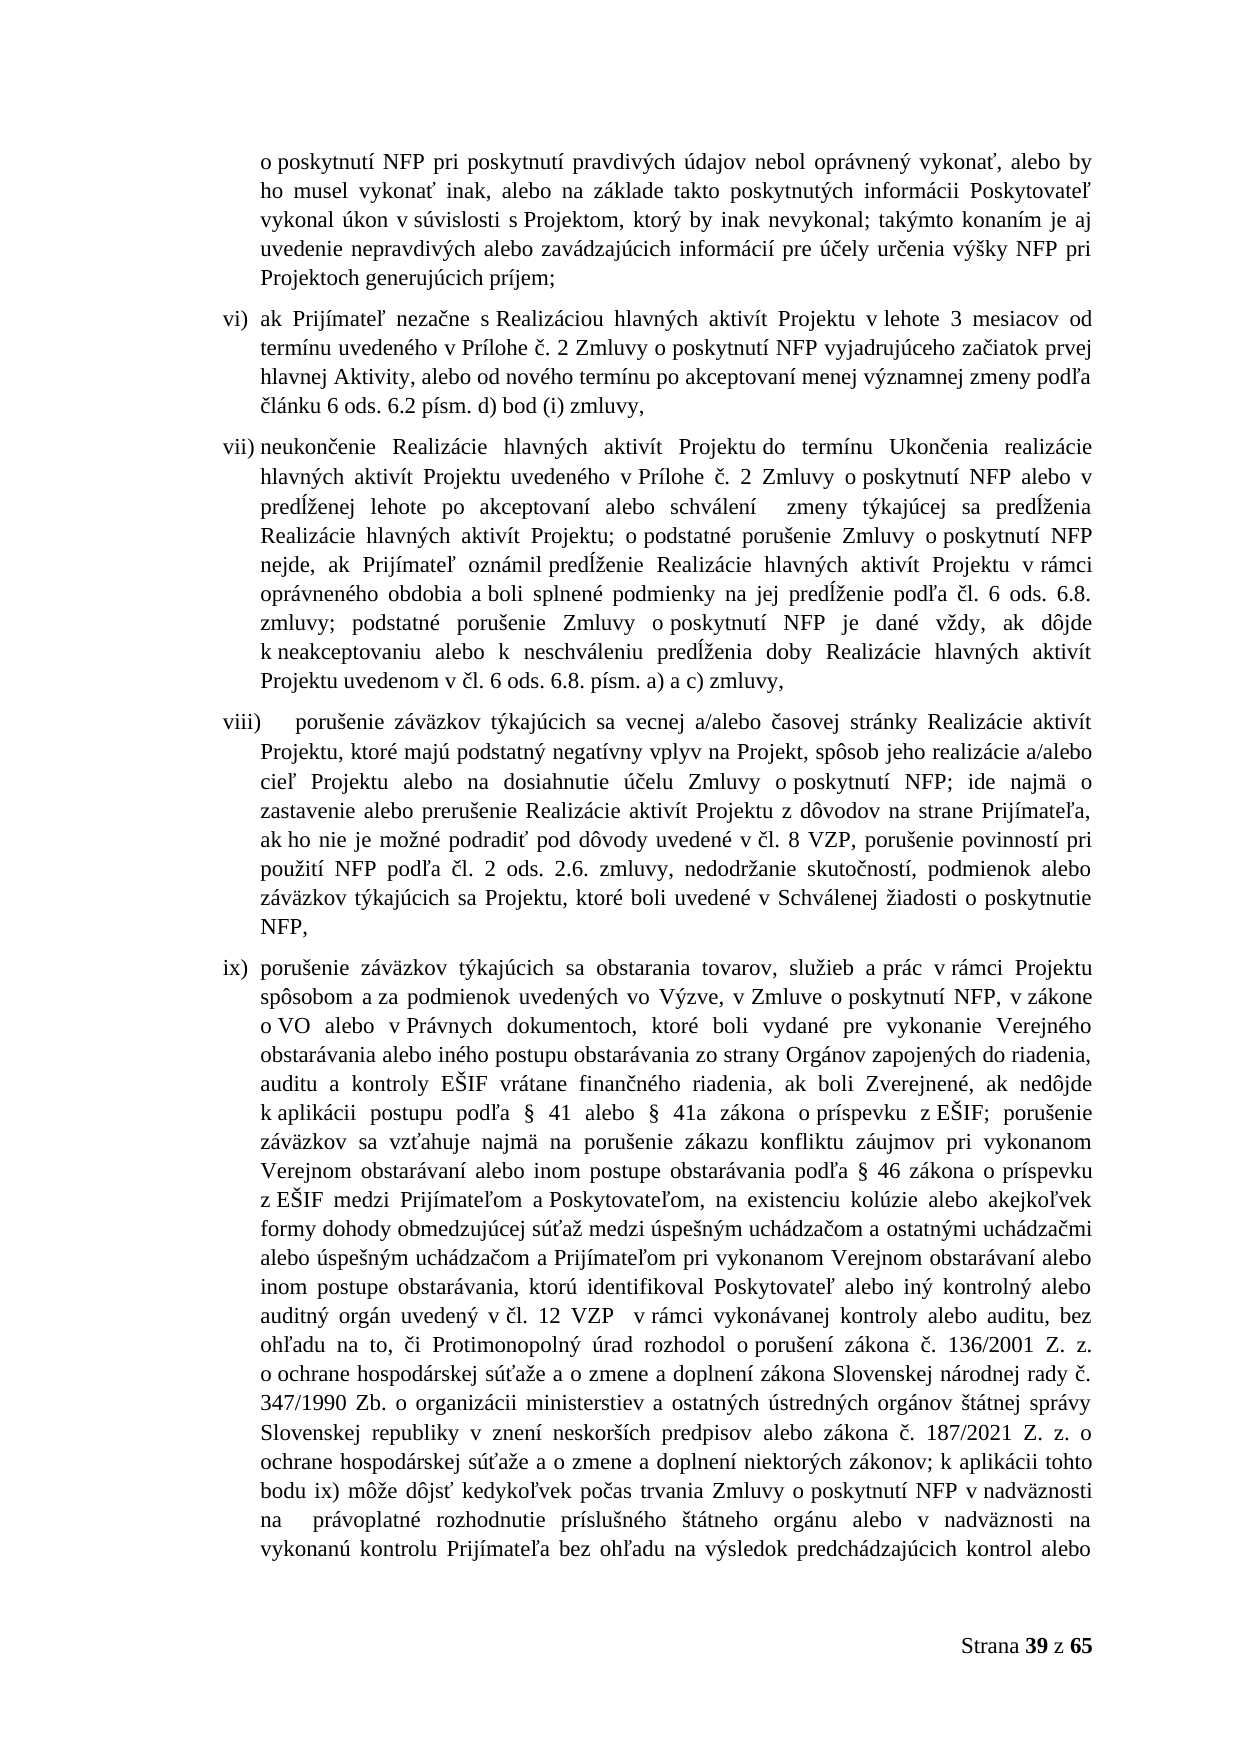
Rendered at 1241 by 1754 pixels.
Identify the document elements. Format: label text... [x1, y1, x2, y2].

list porušenie záväzkov týkajúcich sa vecnej a/alebo časovej stránky Realizácie aktivít Projektu, ktoré majú podstatný negatívny vplyv na Projekt, spôsob jeho realizácie a/alebo cieľ Projektu alebo na dosiahnutie účelu Zmluvy o poskytnutí NFP; ide najmä o zastavenie alebo prerušenie Realizácie aktivít Projektu z dôvodov na strane Prijímateľa, ak ho nie je možné podradiť pod dôvody uvedené v čl. 8 VZP, porušenie povinností pri použití NFP podľa čl. 2 ods. 2.6. zmluvy, nedodržanie skutočností, podmienok alebo záväzkov týkajúcich sa Projektu, ktoré boli uvedené v Schválenej žiadosti o poskytnutie NFP, [223, 708, 1092, 939]
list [223, 148, 1092, 290]
list ak Prijímateľ nezačne s Realizáciou hlavných aktivít Projektu v lehote 3 mesiacov od termínu uvedeného v Prílohe č. 2 Zmluvy o poskytnutí NFP vyjadrujúceho začiatok prvej hlavnej Aktivity, alebo od nového termínu po akceptovaní menej významnej zmeny podľa článku 6 ods. 6.2 písm. d) bod (i) zmluvy, [223, 305, 1092, 418]
list neukončenie Realizácie hlavných aktivít Projektu do termínu Ukončenia realizácie hlavných aktivít Projektu uvedeného v Prílohe č. 2 Zmluvy o poskytnutí NFP alebo v predĺženej lehote po akceptovaní alebo schválení zmeny týkajúcej sa predĺženia Realizácie hlavných aktivít Projektu; o podstatné porušenie Zmluvy o poskytnutí NFP nejde, ak Prijímateľ oznámil predĺženie Realizácie hlavných aktivít Projektu v rámci oprávneného obdobia a boli splnené podmienky na jej predĺženie podľa čl. 6 ods. 6.8. zmluvy; podstatné porušenie Zmluvy o poskytnutí NFP je dané vždy, ak dôjde k neakceptovaniu alebo k neschváleniu predĺženia doby Realizácie hlavných aktivít Projektu uvedenom v čl. 6 ods. 6.8. písm. a) a c) zmluvy, [223, 433, 1092, 693]
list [223, 954, 1092, 1561]
